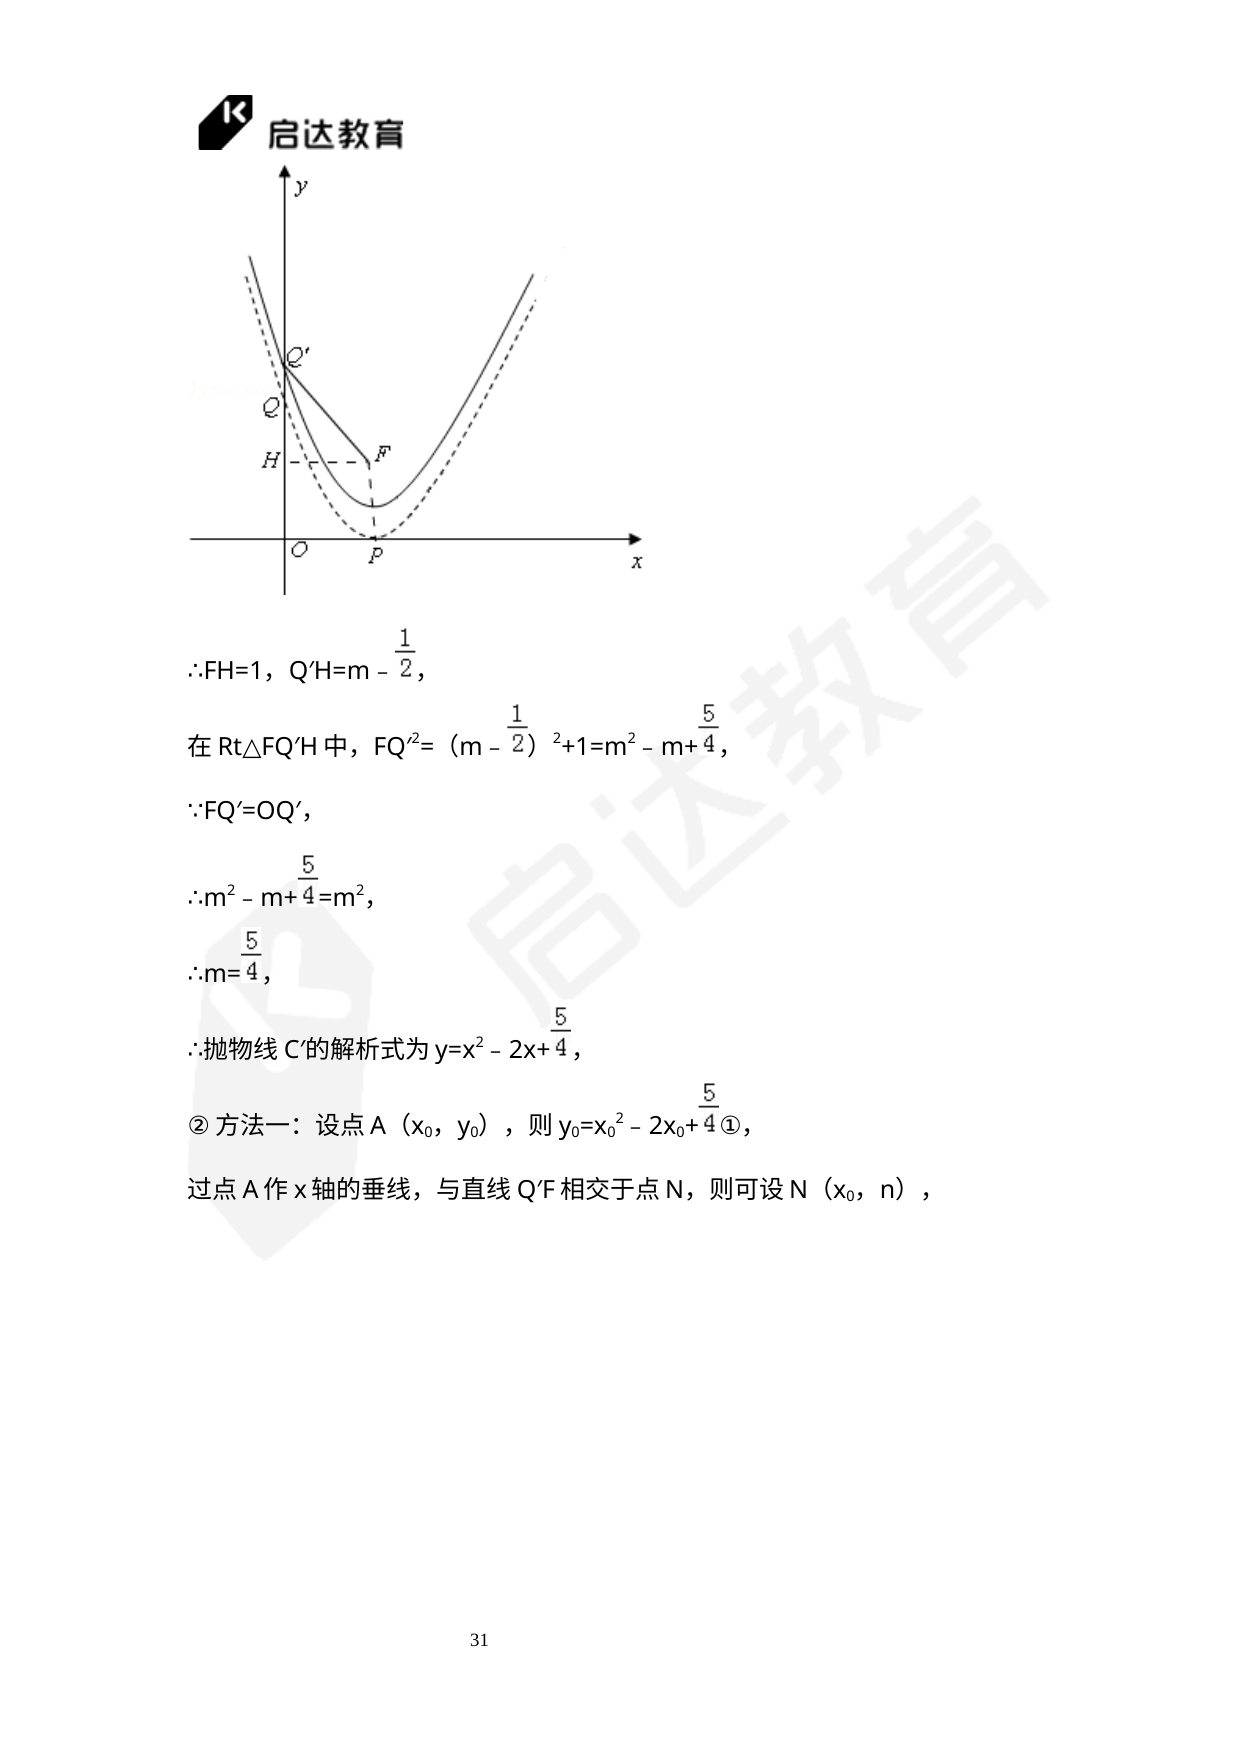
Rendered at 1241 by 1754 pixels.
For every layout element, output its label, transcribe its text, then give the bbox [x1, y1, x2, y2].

picture [241, 927, 262, 983]
text ∴m2﹣m+=m2， [187, 852, 1053, 917]
text ∴FH=1，Q′H=m﹣， [187, 624, 1053, 689]
text 在Rt△FQ′H中，FQ′2=（m﹣）2+1=m2﹣m+， [187, 700, 1053, 765]
picture [698, 1079, 719, 1135]
picture [550, 1003, 571, 1059]
text 过点A作x轴的垂线，与直线Q′F相交于点N，则可设N（x0，n）， [187, 1155, 1053, 1220]
picture [187, 162, 643, 595]
picture [698, 700, 719, 755]
text ∵FQ′=OQ′， [187, 776, 1053, 841]
text ②方法一：设点A（x0，y0），则y0=x02﹣2x0+①， [187, 1079, 1053, 1144]
picture [198, 95, 404, 150]
picture [395, 624, 416, 680]
text ∴m=， [187, 928, 1053, 993]
picture [297, 852, 319, 907]
text ∴抛物线C′的解析式为y=x2﹣2x+， [187, 1004, 1053, 1069]
picture [507, 700, 528, 755]
